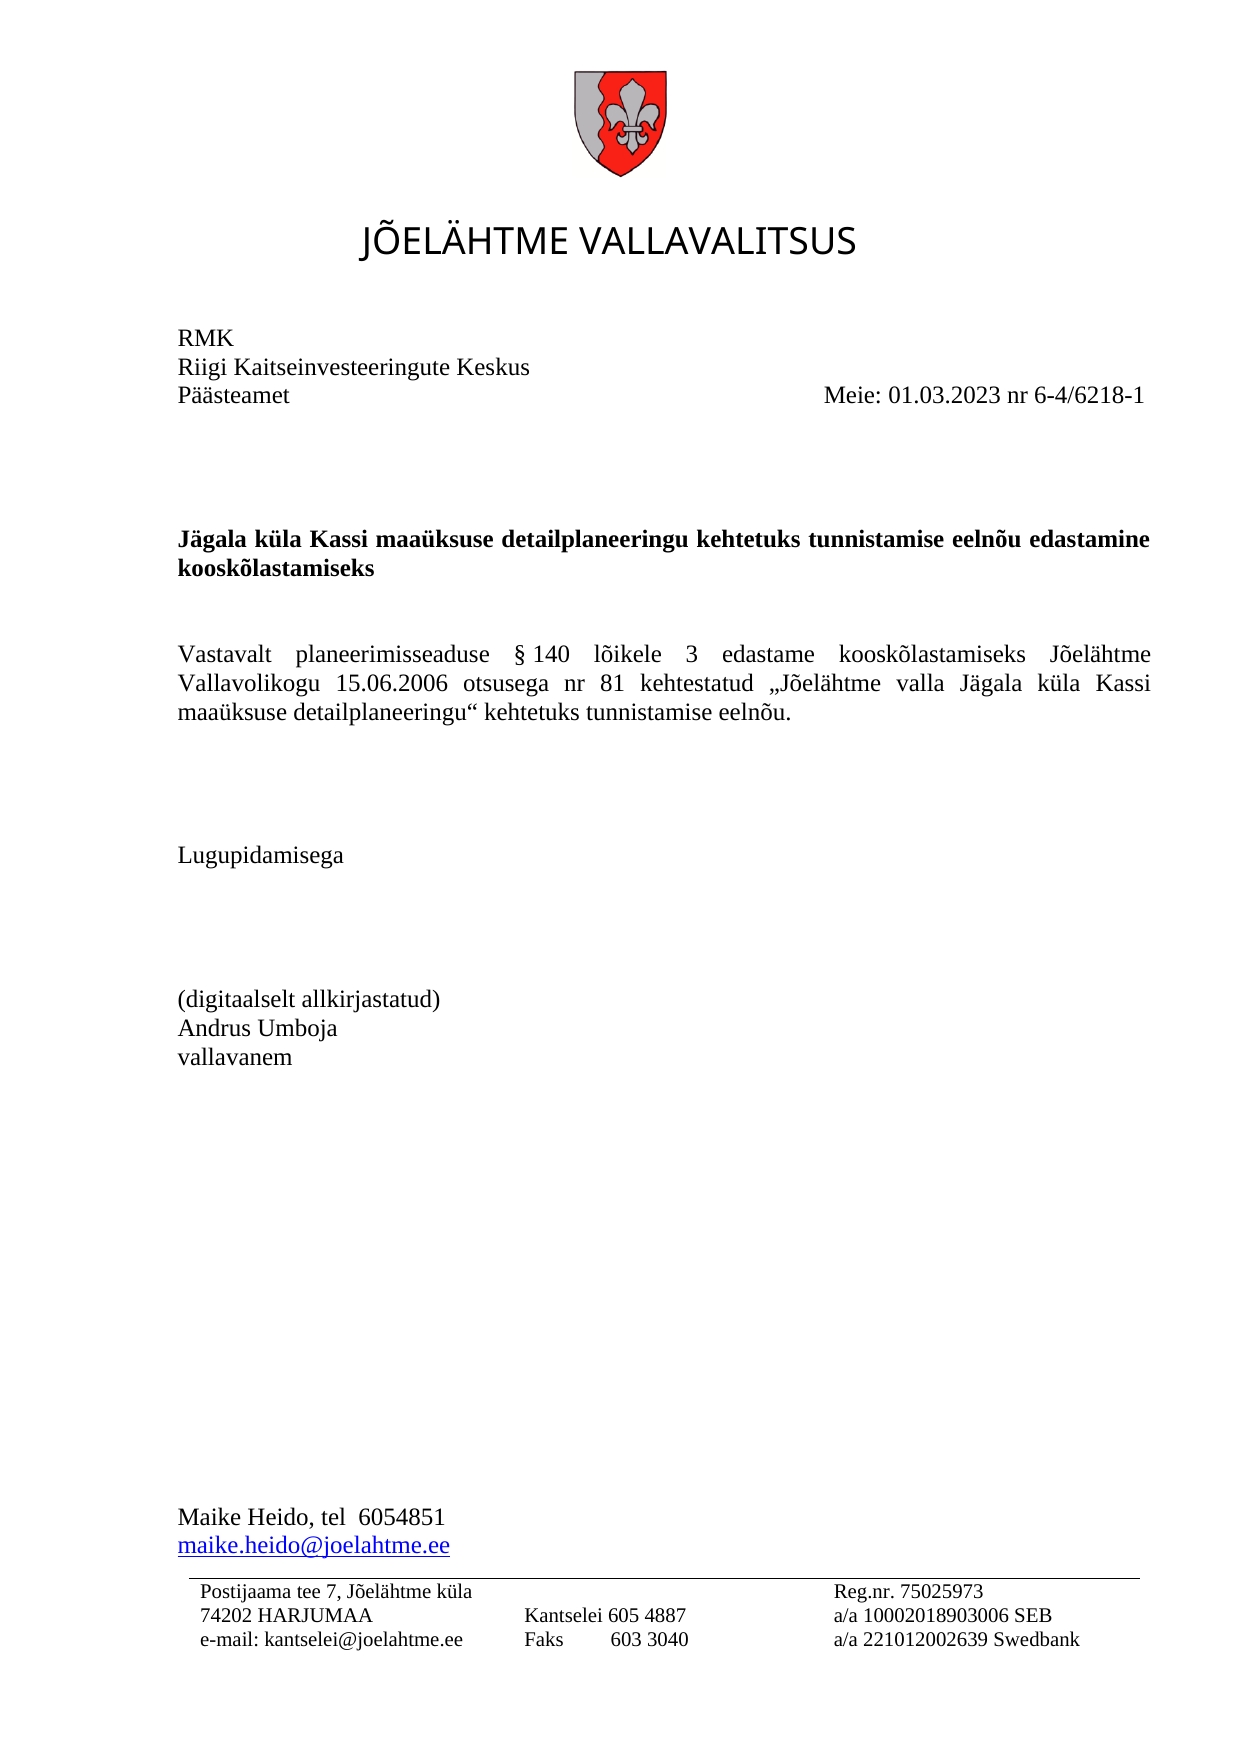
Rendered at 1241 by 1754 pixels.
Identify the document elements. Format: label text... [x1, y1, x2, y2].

text Lugupidamisega [177, 841, 1152, 869]
text RMK [177, 323, 1152, 352]
picture [573, 70, 668, 178]
text Jägala küla Kassi maaüksuse detailplaneeringu kehtetuks tunnistamise eelnõu edastamine kooskõlastamiseks [177, 524, 1152, 582]
text Päästeamet Meie: 01.03.2023 nr 6-4/6218-1 [177, 381, 1152, 409]
text maike.heido@joelahtme.ee [177, 1531, 1152, 1559]
text Riigi Kaitseinvesteeringute Keskus [177, 352, 1152, 381]
text Vastavalt planeerimisseaduse § 140 lõikele 3 edastame kooskõlastamiseks Jõelähtme Vallavolikogu 15.06.2006 otsusega nr 81 kehtestatud „Jõelähtme valla Jägala küla Kassi maaüksuse detailplaneeringu“ kehtetuks tunnistamise eelnõu. [177, 639, 1152, 726]
text (digitaalselt allkirjastatud) [177, 984, 1152, 1013]
text vallavanem [177, 1042, 1152, 1071]
text Andrus Umboja [177, 1013, 1152, 1042]
text Maike Heido, tel 6054851 [177, 1502, 1152, 1531]
subtitle JÕELÄHTME VALLAVALITSUS [177, 214, 1152, 266]
